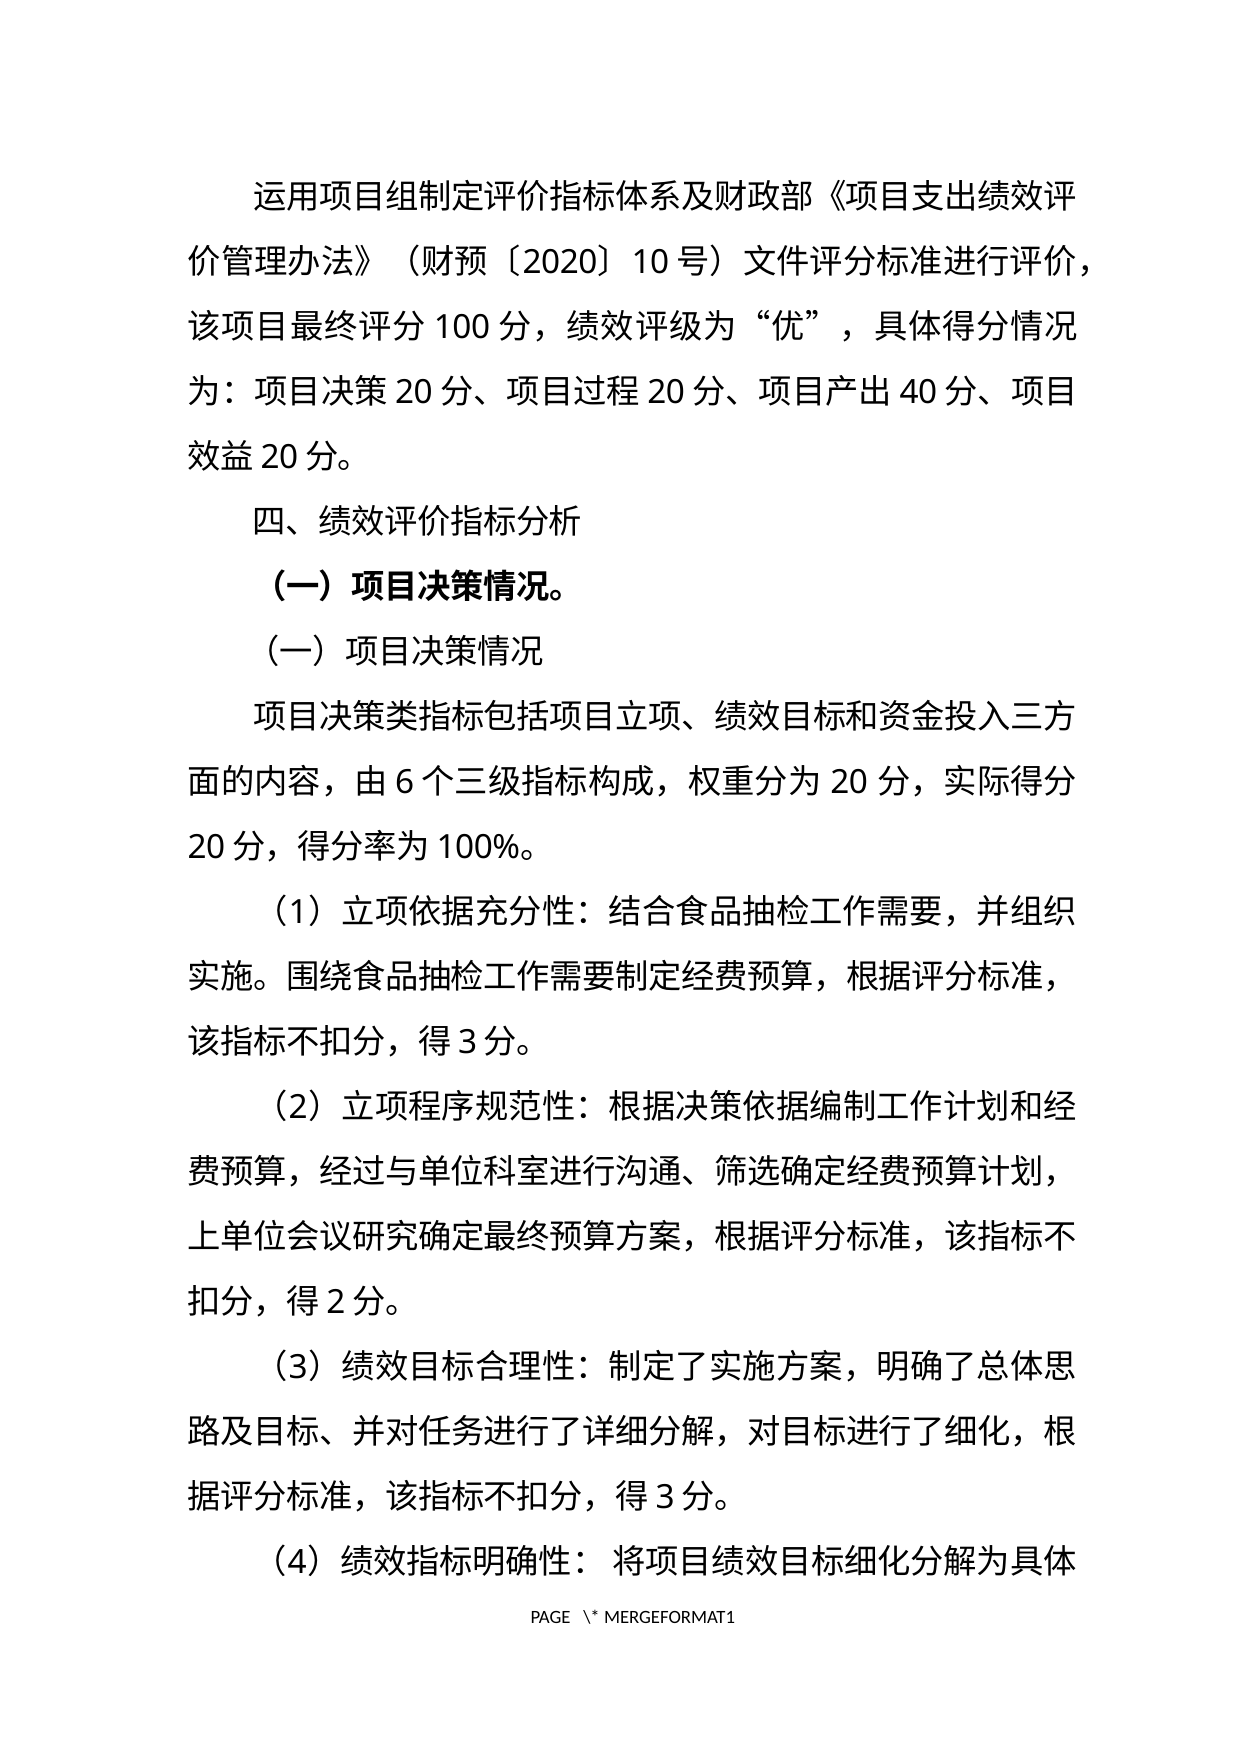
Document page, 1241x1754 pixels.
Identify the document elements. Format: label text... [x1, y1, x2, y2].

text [187, 617, 1078, 1592]
text 四、绩效评价指标分析 [187, 487, 1078, 552]
text （一）项目决策情况。 [187, 552, 1078, 617]
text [187, 162, 1078, 487]
